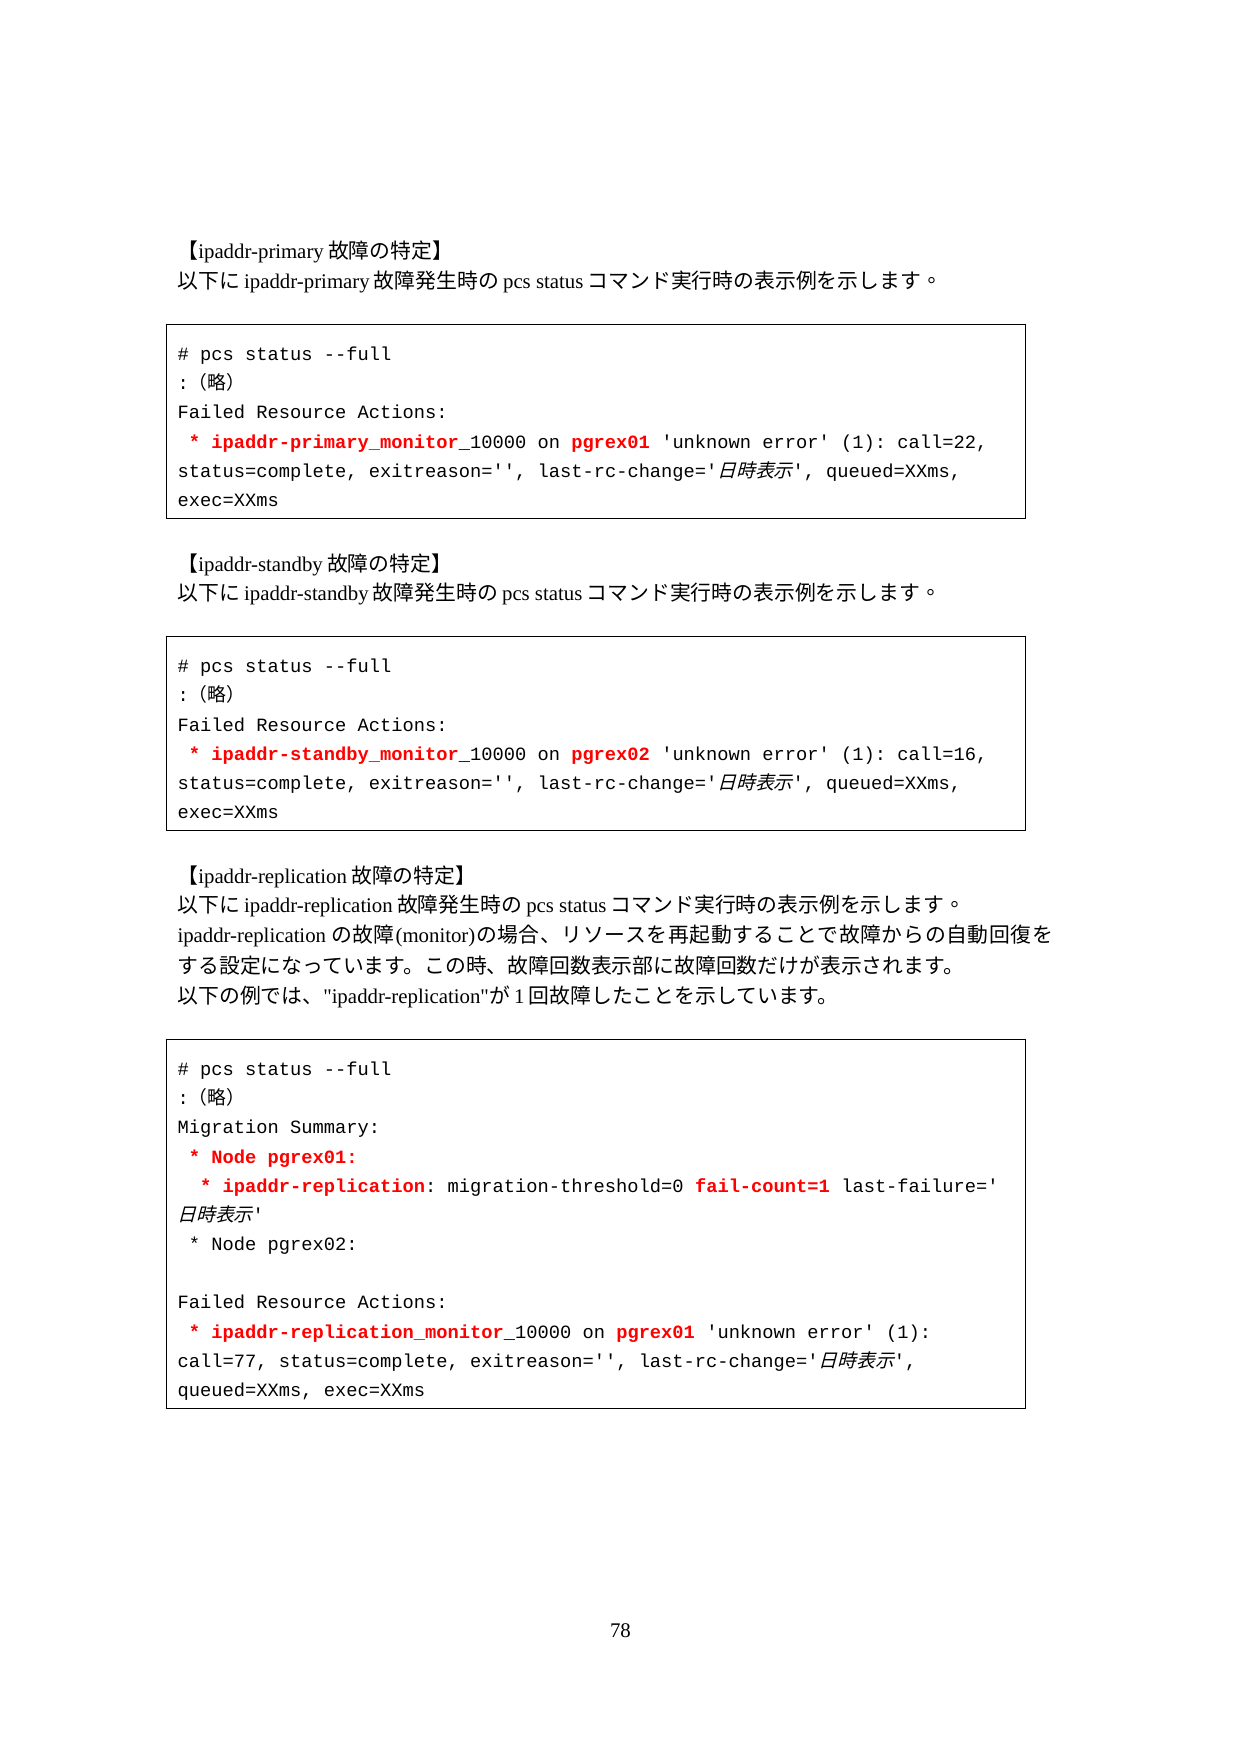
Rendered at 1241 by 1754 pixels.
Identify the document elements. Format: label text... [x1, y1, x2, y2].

text ipaddr-replicationの故障(monitor)の場合、リソースを再起動することで故障からの自動回復をする設定になっています。この時、故障回数表示部に故障回数だけが表示されます。 [177, 919, 1054, 979]
table_header # pcs status --full :（略） Migration Summary: * Node pgrex01: * ipaddr-replication: migration-threshold=0 fail-count=1 last-failure='日時表示' * Node pgrex02: Failed Resource Actions: * ipaddr-replication_monitor_10000 on pgrex01 'unknown error' (1): call=77, status=complete, exitreason='', last-rc-change='日時表示', queued=XXms, exec=XXms [167, 1040, 1025, 1408]
text 以下にipaddr-standby故障発生時のpcs statusコマンド実行時の表示例を示します。 [177, 577, 1054, 606]
text 【ipaddr-primary故障の特定】 [177, 236, 1054, 265]
table_header # pcs status --full :（略） Failed Resource Actions: * ipaddr-primary_monitor_10000 on pgrex01 'unknown error' (1): call=22, status=complete, exitreason='', last-rc-change='日時表示', queued=XXms, exec=XXms [167, 325, 1025, 518]
text 【ipaddr-standby故障の特定】 [177, 548, 1054, 577]
text 以下の例では、"ipaddr-replication"が1回故障したことを示しています。 [177, 979, 1054, 1009]
table_header # pcs status --full :（略） Failed Resource Actions: * ipaddr-standby_monitor_10000 on pgrex02 'unknown error' (1): call=16, status=complete, exitreason='', last-rc-change='日時表示', queued=XXms, exec=XXms [167, 637, 1025, 830]
text 以下にipaddr-replication故障発生時のpcs statusコマンド実行時の表示例を示します。 [177, 889, 1054, 919]
text 以下にipaddr-primary故障発生時のpcs statusコマンド実行時の表示例を示します。 [177, 265, 1054, 294]
text 【ipaddr-replication故障の特定】 [177, 860, 1054, 889]
